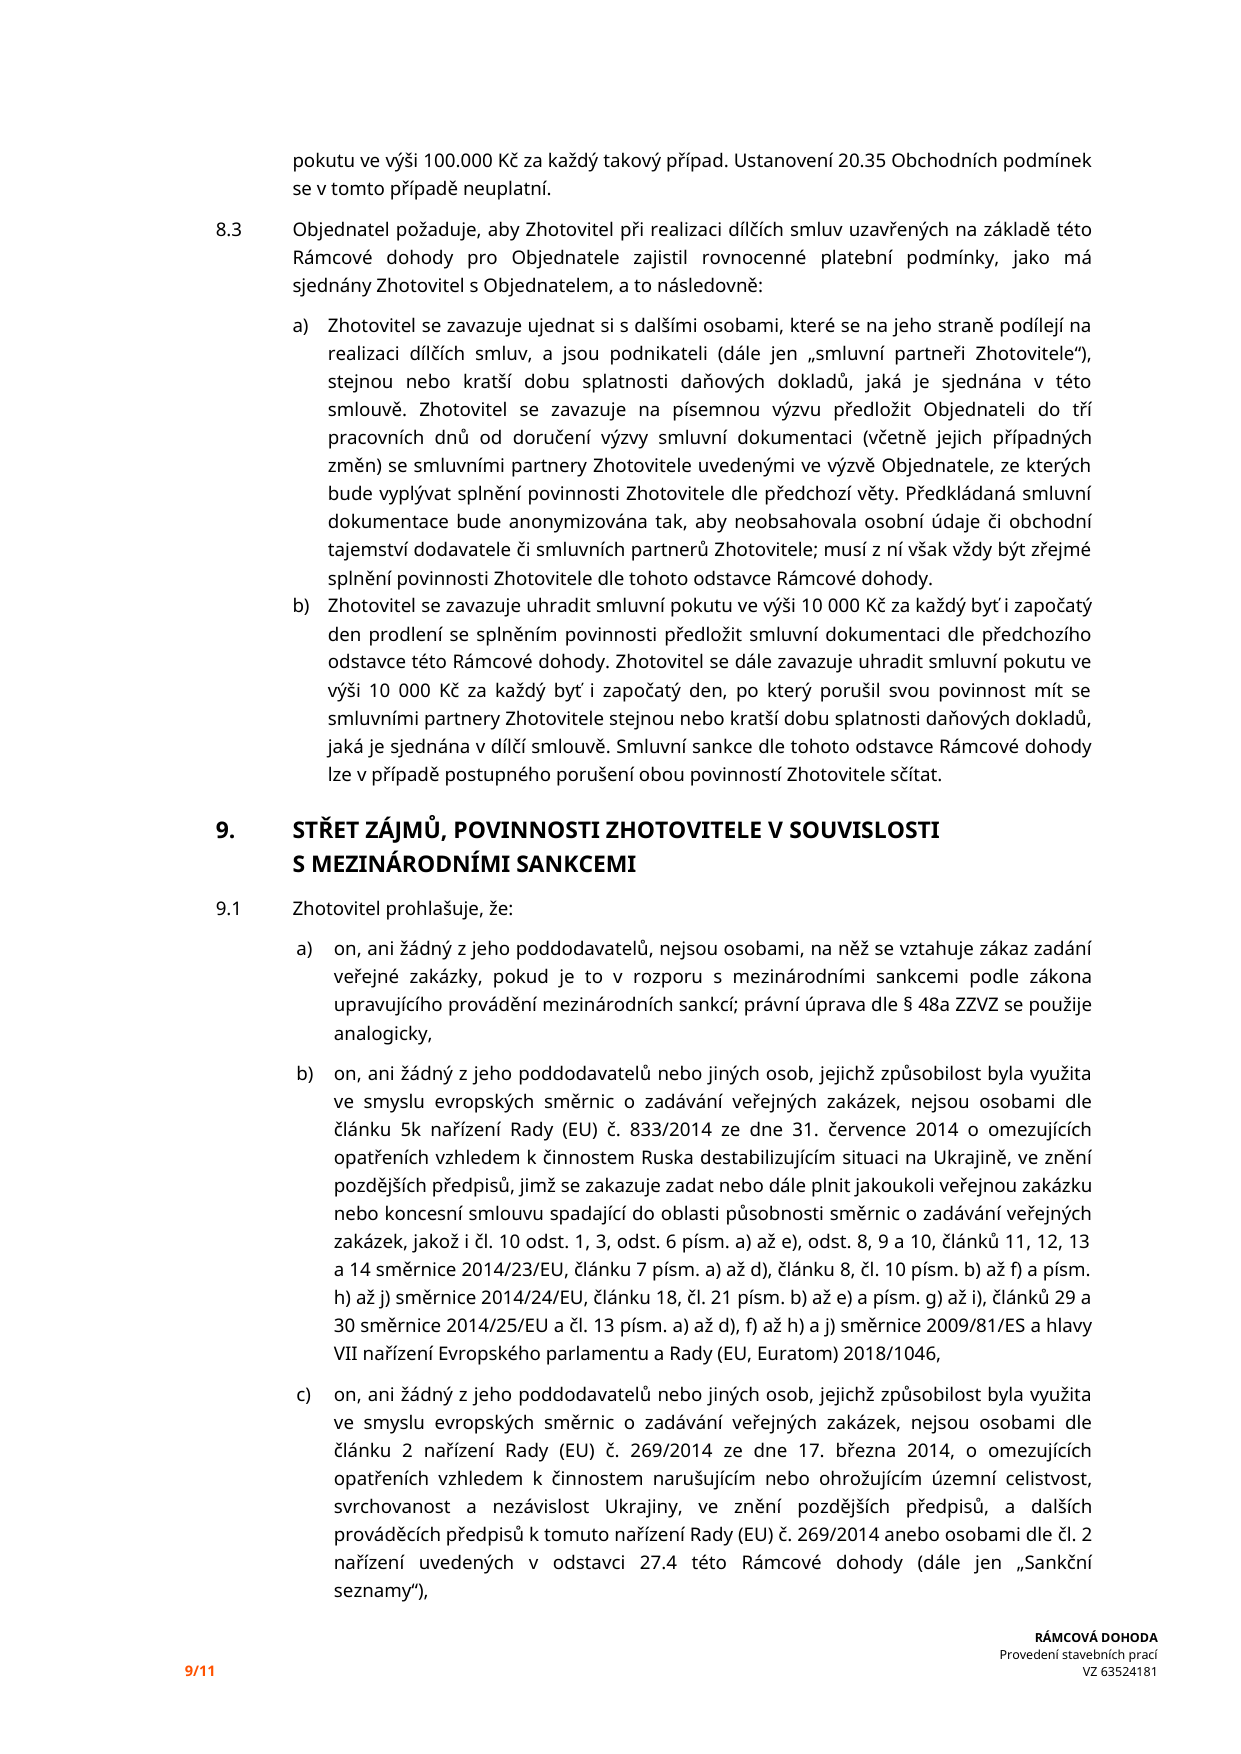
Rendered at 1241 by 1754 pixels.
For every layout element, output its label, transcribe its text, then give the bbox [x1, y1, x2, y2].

text STŘET ZÁJMŮ, POVINNOSTI ZHOTOVITELE V SOUVISLOSTI S MEZINÁRODNÍMI SANKCEMI [216, 814, 1093, 879]
list on, ani žádný z jeho poddodavatelů, nejsou osobami, na něž se vztahuje zákaz zadání veřejné zakázky, pokud je to v rozporu s mezinárodními sankcemi podle zákona upravujícího provádění mezinárodních sankcí; právní úprava dle § 48a ZZVZ se použije analogicky, [296, 936, 1093, 1045]
text Zhotovitel se zavazuje uhradit smluvní pokutu ve výši 10 000 Kč za každý byť i započatý den prodlení se splněním povinnosti předložit smluvní dokumentaci dle předchozího odstavce této Rámcové dohody. Zhotovitel se dále zavazuje uhradit smluvní pokutu ve výši 10 000 Kč za každý byť i započatý den, po který porušil svou povinnost mít se smluvními partnery Zhotovitele stejnou nebo kratší dobu splatnosti daňových dokladů, jaká je sjednána v dílčí smlouvě. Smluvní sankce dle tohoto odstavce Rámcové dohody lze v případě postupného porušení obou povinností Zhotovitele sčítat. [292, 593, 1093, 786]
list on, ani žádný z jeho poddodavatelů nebo jiných osob, jejichž způsobilost byla využita ve smyslu evropských směrnic o zadávání veřejných zakázek, nejsou osobami dle článku 5k nařízení Rady (EU) č. 833/2014 ze dne 31. července 2014 o omezujících opatřeních vzhledem k činnostem Ruska destabilizujícím situaci na Ukrajině, ve znění pozdějších předpisů, jimž se zakazuje zadat nebo dále plnit jakoukoli veřejnou zakázku nebo koncesní smlouvu spadající do oblasti působnosti směrnic o zadávání veřejných zakázek, jakož i čl. 10 odst. 1, 3, odst. 6 písm. a) až e), odst. 8, 9 a 10, článků 11, 12, 13 a 14 směrnice 2014/23/EU, článku 7 písm. a) až d), článku 8, čl. 10 písm. b) až f) a písm. h) až j) směrnice 2014/24/EU, článku 18, čl. 21 písm. b) až e) a písm. g) až i), článků 29 a 30 směrnice 2014/25/EU a čl. 13 písm. a) až d), f) až h) a j) směrnice 2009/81/ES a hlavy VII nařízení Evropského parlamentu a Rady (EU, Euratom) 2018/1046, [296, 1060, 1093, 1366]
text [216, 147, 1093, 201]
list Zhotovitel se zavazuje ujednat si s dalšími osobami, které se na jeho straně podílejí na realizaci dílčích smluv, a jsou podnikateli (dále jen „smluvní partneři Zhotovitele“), stejnou nebo kratší dobu splatnosti daňových dokladů, jaká je sjednána v této smlouvě. Zhotovitel se zavazuje na písemnou výzvu předložit Objednateli do tří pracovních dnů od doručení výzvy smluvní dokumentaci (včetně jejich případných změn) se smluvními partnery Zhotovitele uvedenými ve výzvě Objednatele, ze kterých bude vyplývat splnění povinnosti Zhotovitele dle předchozí věty. Předkládaná smluvní dokumentace bude anonymizována tak, aby neobsahovala osobní údaje či obchodní tajemství dodavatele či smluvních partnerů Zhotovitele; musí z ní však vždy být zřejmé splnění povinnosti Zhotovitele dle tohoto odstavce Rámcové dohody. [292, 313, 1093, 590]
text Objednatel požaduje, aby Zhotovitel při realizaci dílčích smluv uzavřených na základě této Rámcové dohody pro Objednatele zajistil rovnocenné platební podmínky, jako má sjednány Zhotovitel s Objednatelem, a to následovně: [216, 216, 1093, 298]
list on, ani žádný z jeho poddodavatelů nebo jiných osob, jejichž způsobilost byla využita ve smyslu evropských směrnic o zadávání veřejných zakázek, nejsou osobami dle článku 2 nařízení Rady (EU) č. 269/2014 ze dne 17. března 2014, o omezujících opatřeních vzhledem k činnostem narušujícím nebo ohrožujícím územní celistvost, svrchovanost a nezávislost Ukrajiny, ve znění pozdějších předpisů, a dalších prováděcích předpisů k tomuto nařízení Rady (EU) č. 269/2014 anebo osobami dle čl. 2 nařízení uvedených v odstavci 27.4 této Rámcové dohody (dále jen „Sankční seznamy“), [296, 1381, 1093, 1603]
text Zhotovitel prohlašuje, že: [216, 895, 1093, 921]
